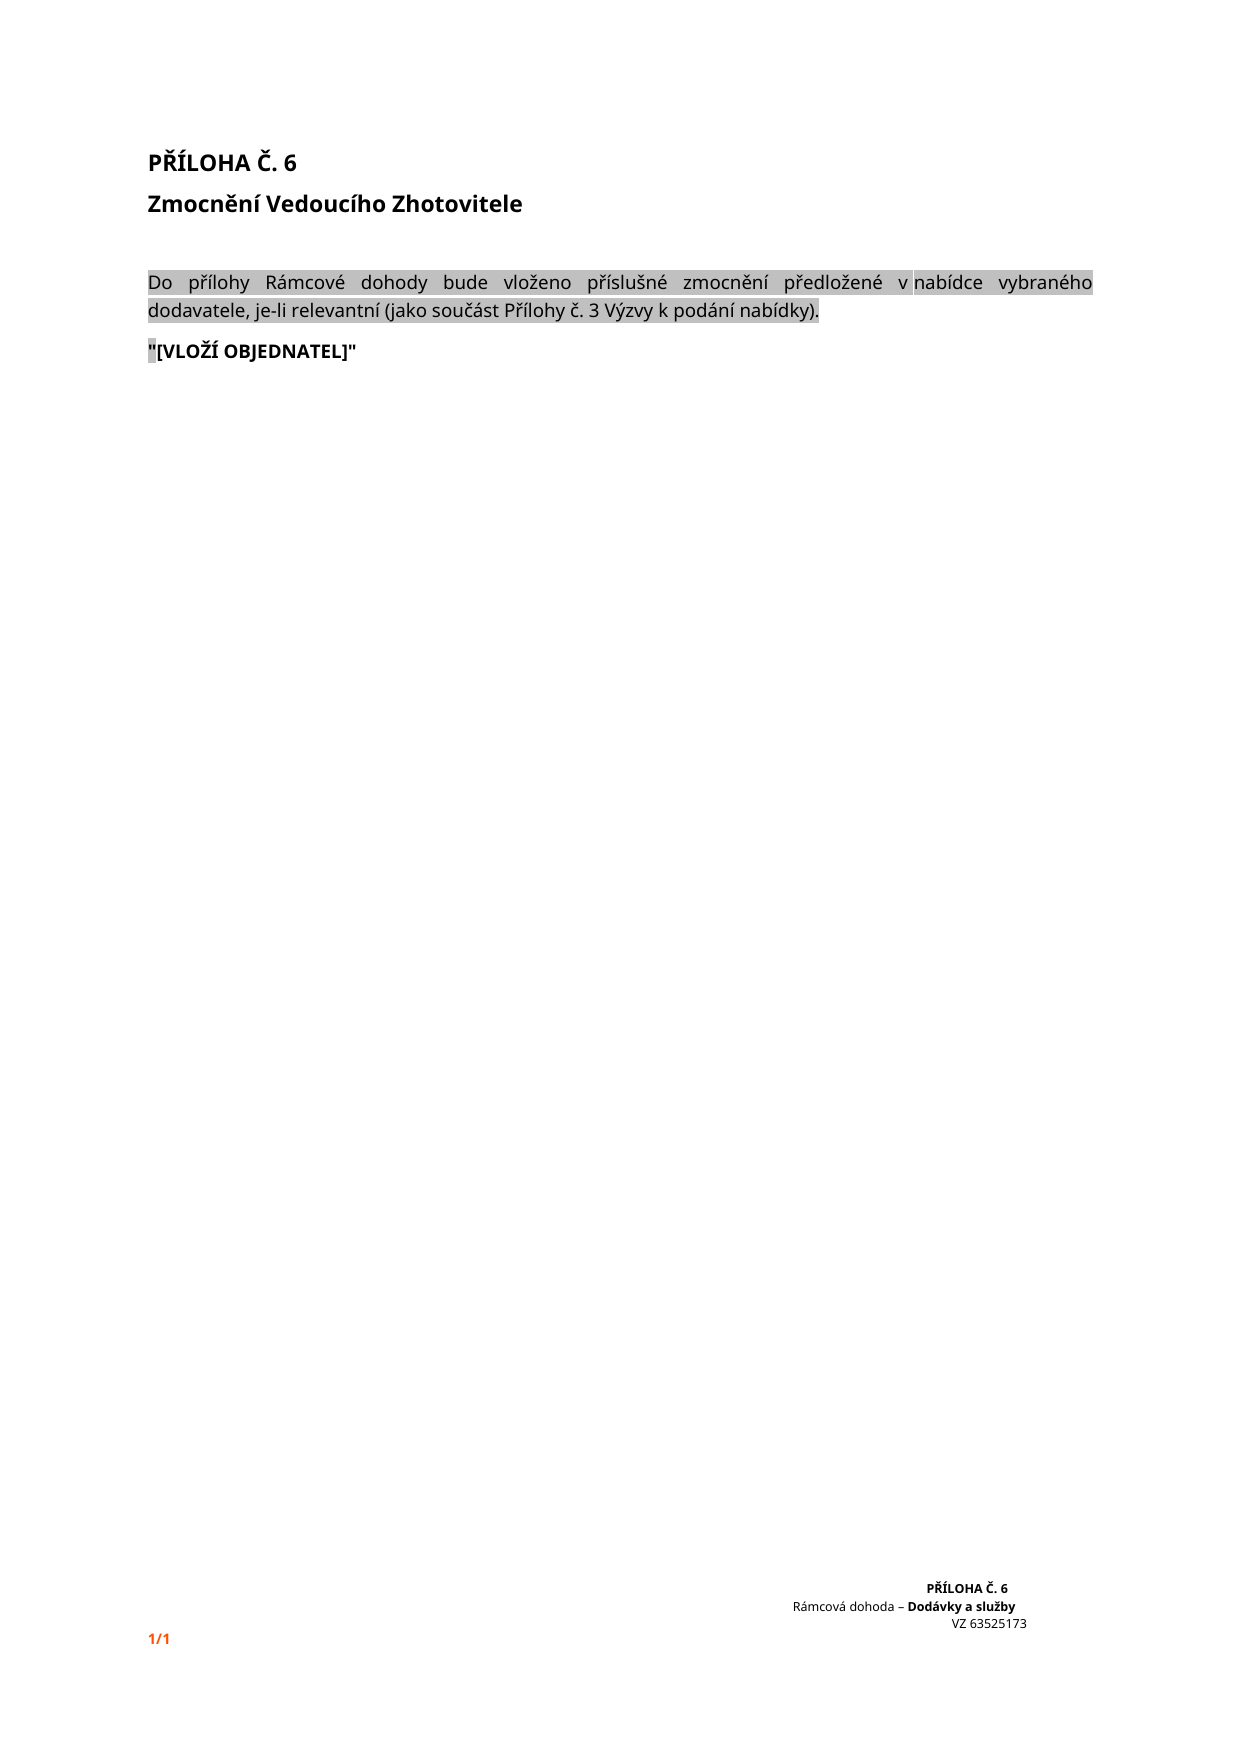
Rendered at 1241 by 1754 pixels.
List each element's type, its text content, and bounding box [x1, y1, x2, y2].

text Příloha č. 6 [148, 148, 1093, 177]
text Do přílohy Rámcové dohody bude vloženo příslušné zmocnění předložené v nabídce vybraného dodavatele, je-li relevantní (jako součást Přílohy č. 3 Výzvy k podání nabídky). [148, 269, 1093, 323]
text Zmocnění Vedoucího Zhotovitele [148, 189, 1093, 218]
